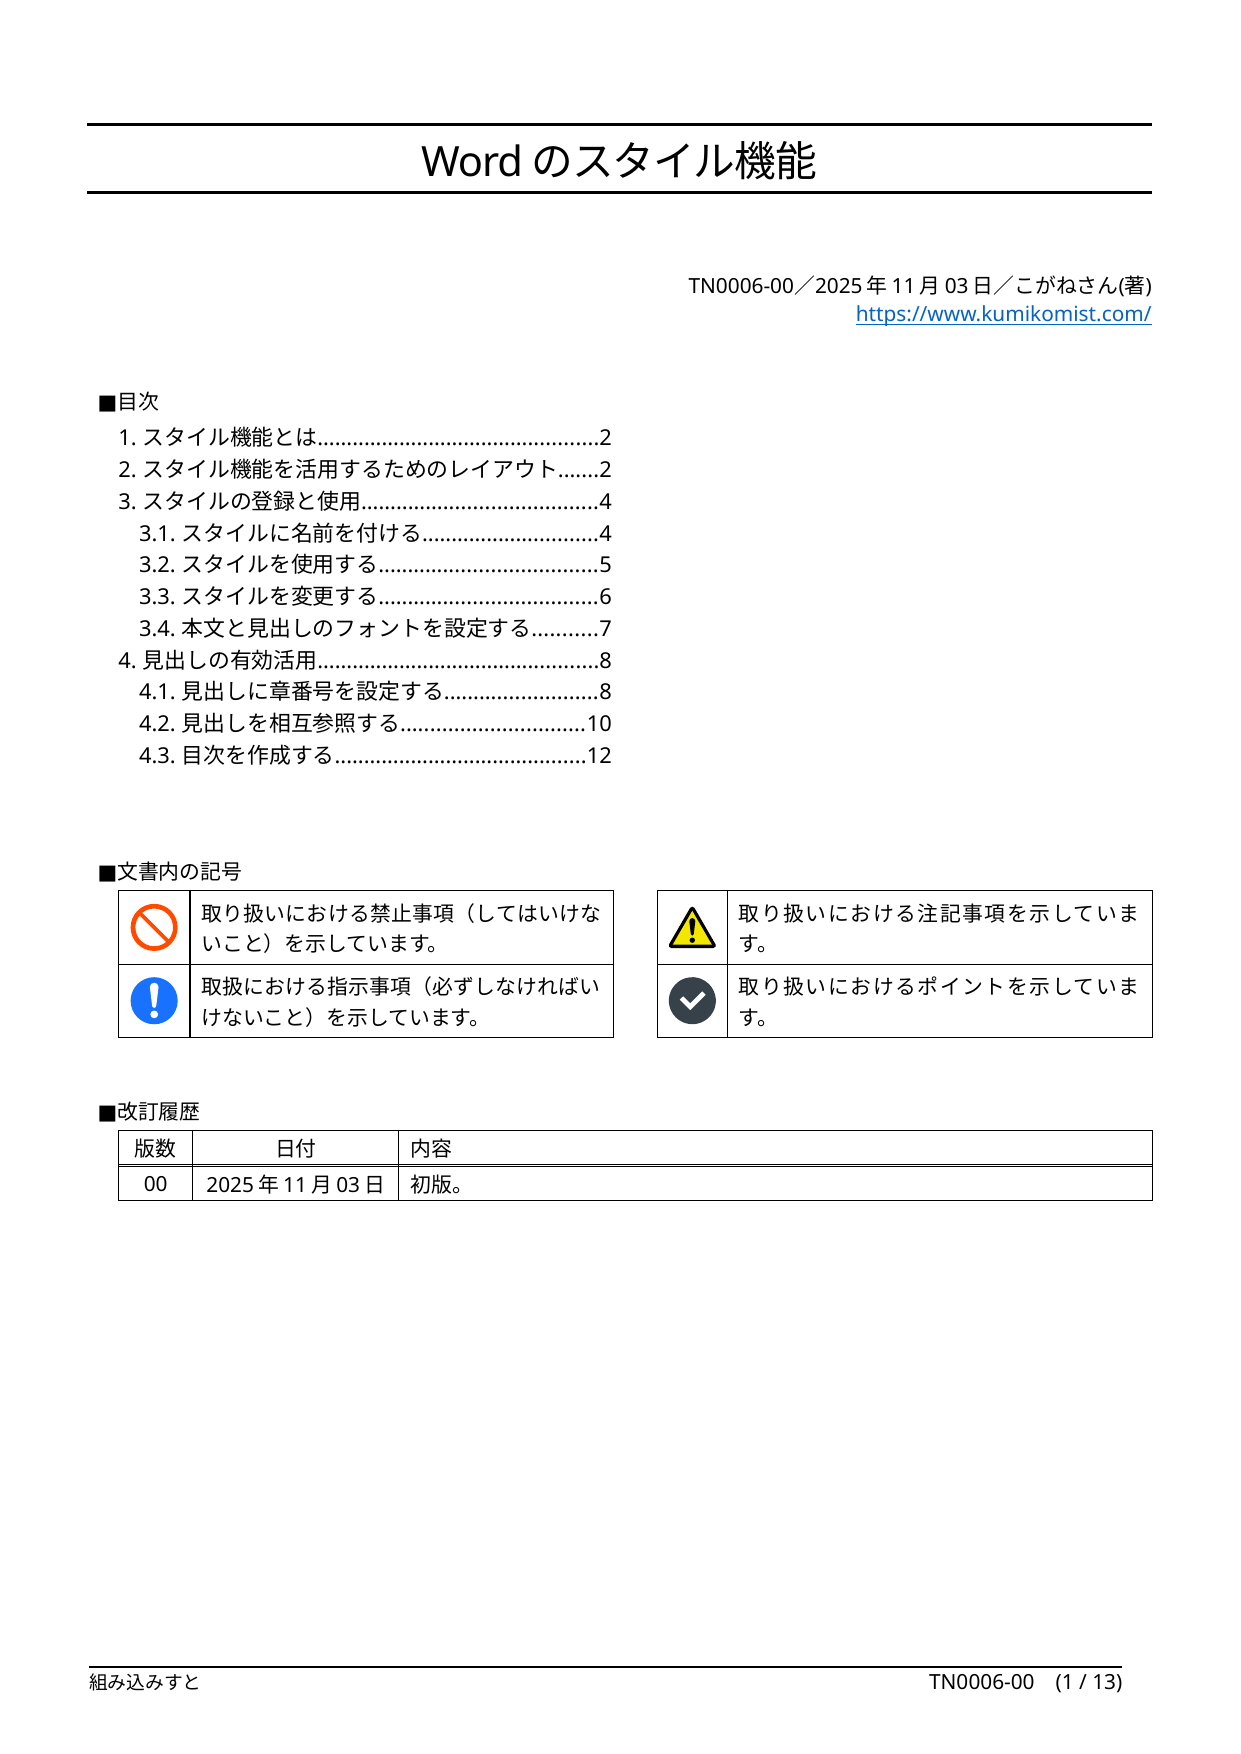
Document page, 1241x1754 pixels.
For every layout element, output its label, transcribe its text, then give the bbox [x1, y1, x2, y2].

title Wordのスタイル機能 [87, 126, 1152, 191]
table_cell 2025年11月03日 [193, 1167, 398, 1199]
text ■目次 [97, 385, 1152, 415]
table_header 内容 [399, 1131, 1152, 1164]
table_cell [658, 965, 727, 1037]
table_cell 初版。 [399, 1167, 1152, 1199]
text 3.2. スタイルを使用する 5 [139, 547, 1152, 579]
text 4. 見出しの有効活用 8 [118, 643, 1152, 674]
table_cell 取扱における指示事項（必ずしなければいけないこと）を示しています。 [191, 965, 613, 1037]
text 2. スタイル機能を活用するためのレイアウト 2 [118, 452, 1152, 484]
text 4.1. 見出しに章番号を設定する 8 [139, 674, 1152, 706]
table_header 取り扱いにおける禁止事項（してはいけないこと）を示しています。 [191, 891, 613, 964]
text ■改訂履歴 [97, 1095, 1152, 1125]
table_header [119, 891, 189, 964]
text 1. スタイル機能とは 2 [118, 420, 1152, 452]
table_cell [119, 965, 189, 1037]
text TN0006-00／2025年11月03日／こがねさん(著) [118, 269, 1152, 299]
text 3.1. スタイルに名前を付ける 4 [139, 516, 1152, 547]
table_cell 取り扱いにおけるポイントを示しています。 [728, 965, 1152, 1037]
text 4.3. 目次を作成する 12 [139, 738, 1152, 770]
table_cell 00 [119, 1167, 192, 1199]
text 4.2. 見出しを相互参照する 10 [139, 706, 1152, 738]
table_header 取り扱いにおける注記事項を示しています。 [728, 891, 1152, 964]
text 3.3. スタイルを変更する 6 [139, 579, 1152, 611]
text ■文書内の記号 [97, 855, 1152, 885]
text 3. スタイルの登録と使用 4 [118, 484, 1152, 516]
table_header 日付 [193, 1131, 398, 1164]
text 3.4. 本文と見出しのフォントを設定する 7 [139, 611, 1152, 643]
table_header [658, 891, 727, 964]
table_header 版数 [119, 1131, 192, 1164]
text https://www.kumikomist.com/ [118, 299, 1152, 328]
